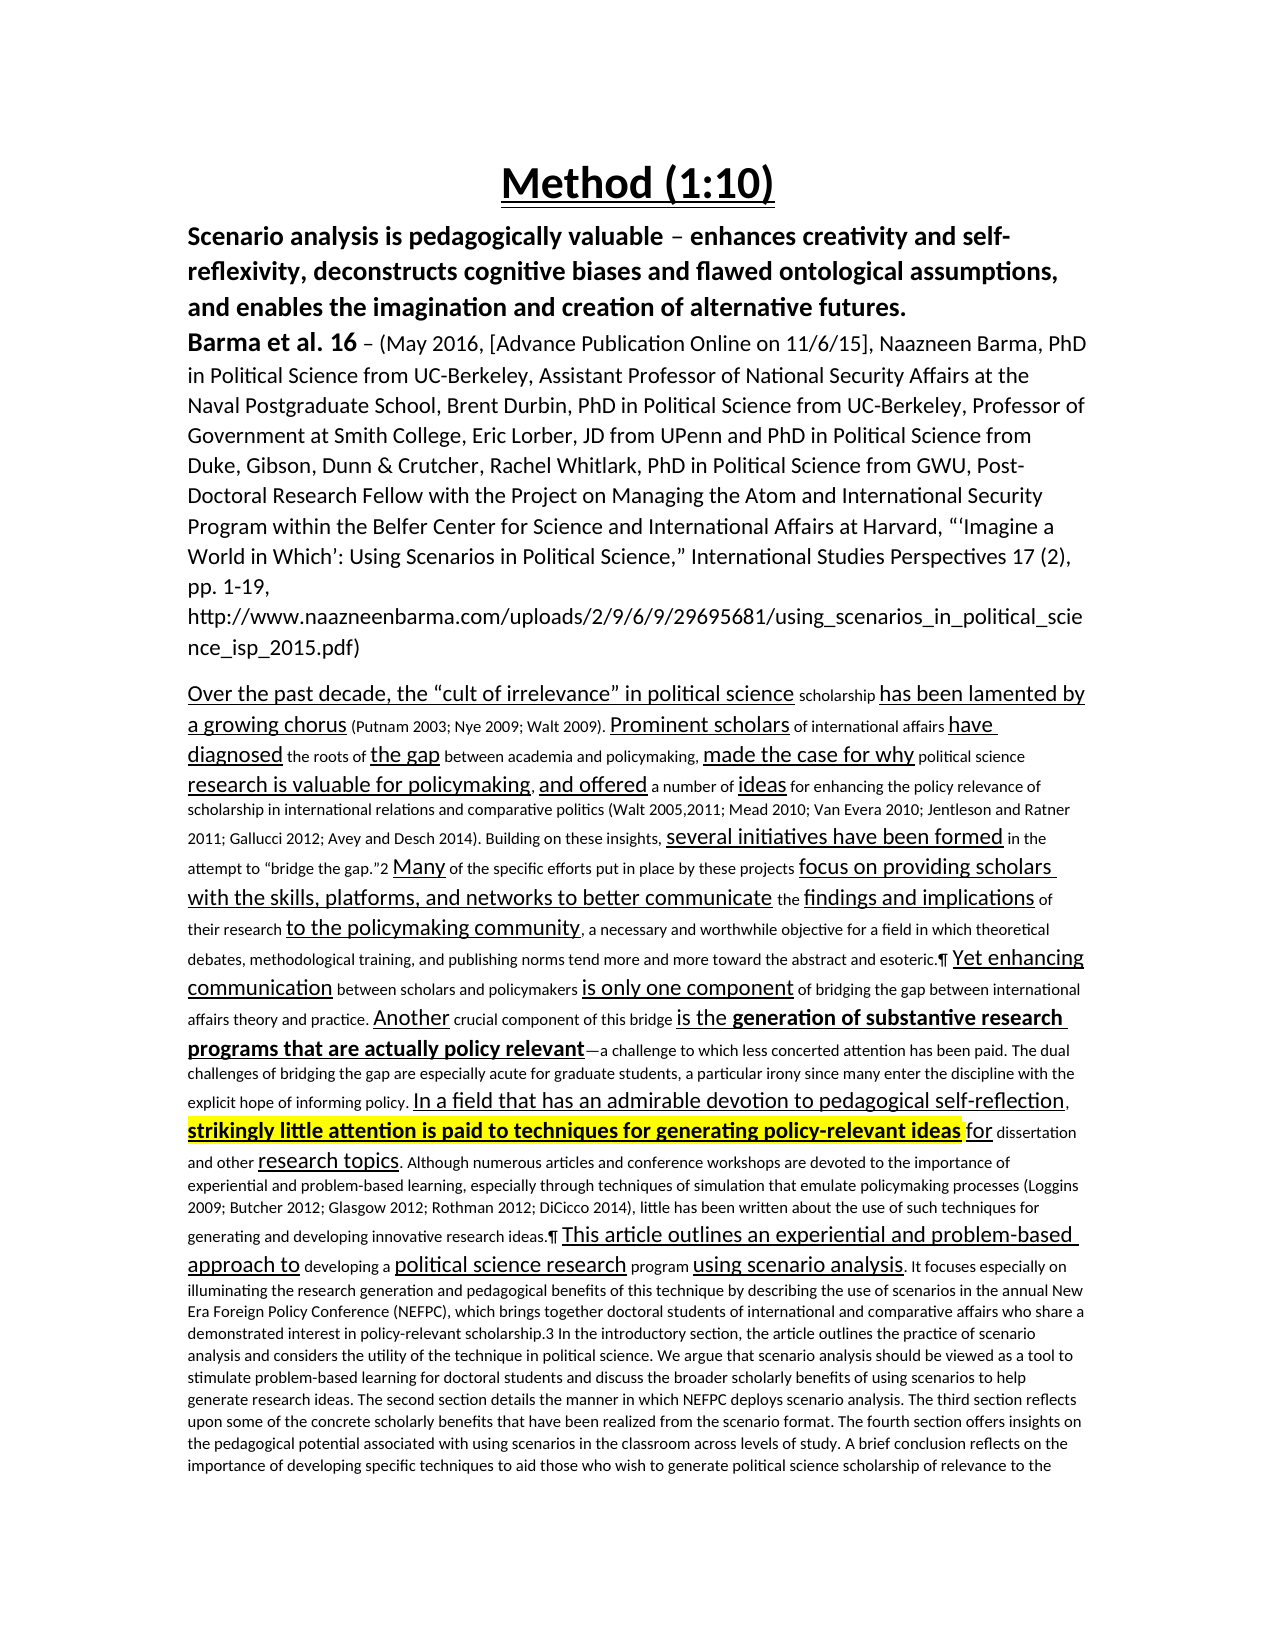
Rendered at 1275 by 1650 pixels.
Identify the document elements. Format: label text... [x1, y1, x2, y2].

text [187, 679, 1087, 1475]
subtitle Scenario analysis is pedagogically valuable – enhances creativity and self-reflexivity, deconstructs cognitive biases and flawed ontological assumptions, and enables the imagination and creation of alternative futures. [187, 219, 1087, 323]
text Barma et al. 16 – (May 2016, [Advance Publication Online on 11/6/15], Naazneen Barma, PhD in Political Science from UC-Berkeley, Assistant Professor of National Security Affairs at the Naval Postgraduate School, Brent Durbin, PhD in Political Science from UC-Berkeley, Professor of Government at Smith College, Eric Lorber, JD from UPenn and PhD in Political Science from Duke, Gibson, Dunn & Crutcher, Rachel Whitlark, PhD in Political Science from GWU, Post-Doctoral Research Fellow with the Project on Managing the Atom and International Security Program within the Belfer Center for Science and International Affairs at Harvard, “‘Imagine a World in Which’: Using Scenarios in Political Science,” International Studies Perspectives 17 (2), pp. 1-19, http://www.naazneenbarma.com/uploads/2/9/6/9/29695681/using_scenarios_in_political_science_isp_2015.pdf) [187, 326, 1087, 661]
subtitle Method (1:10) [187, 154, 1087, 210]
